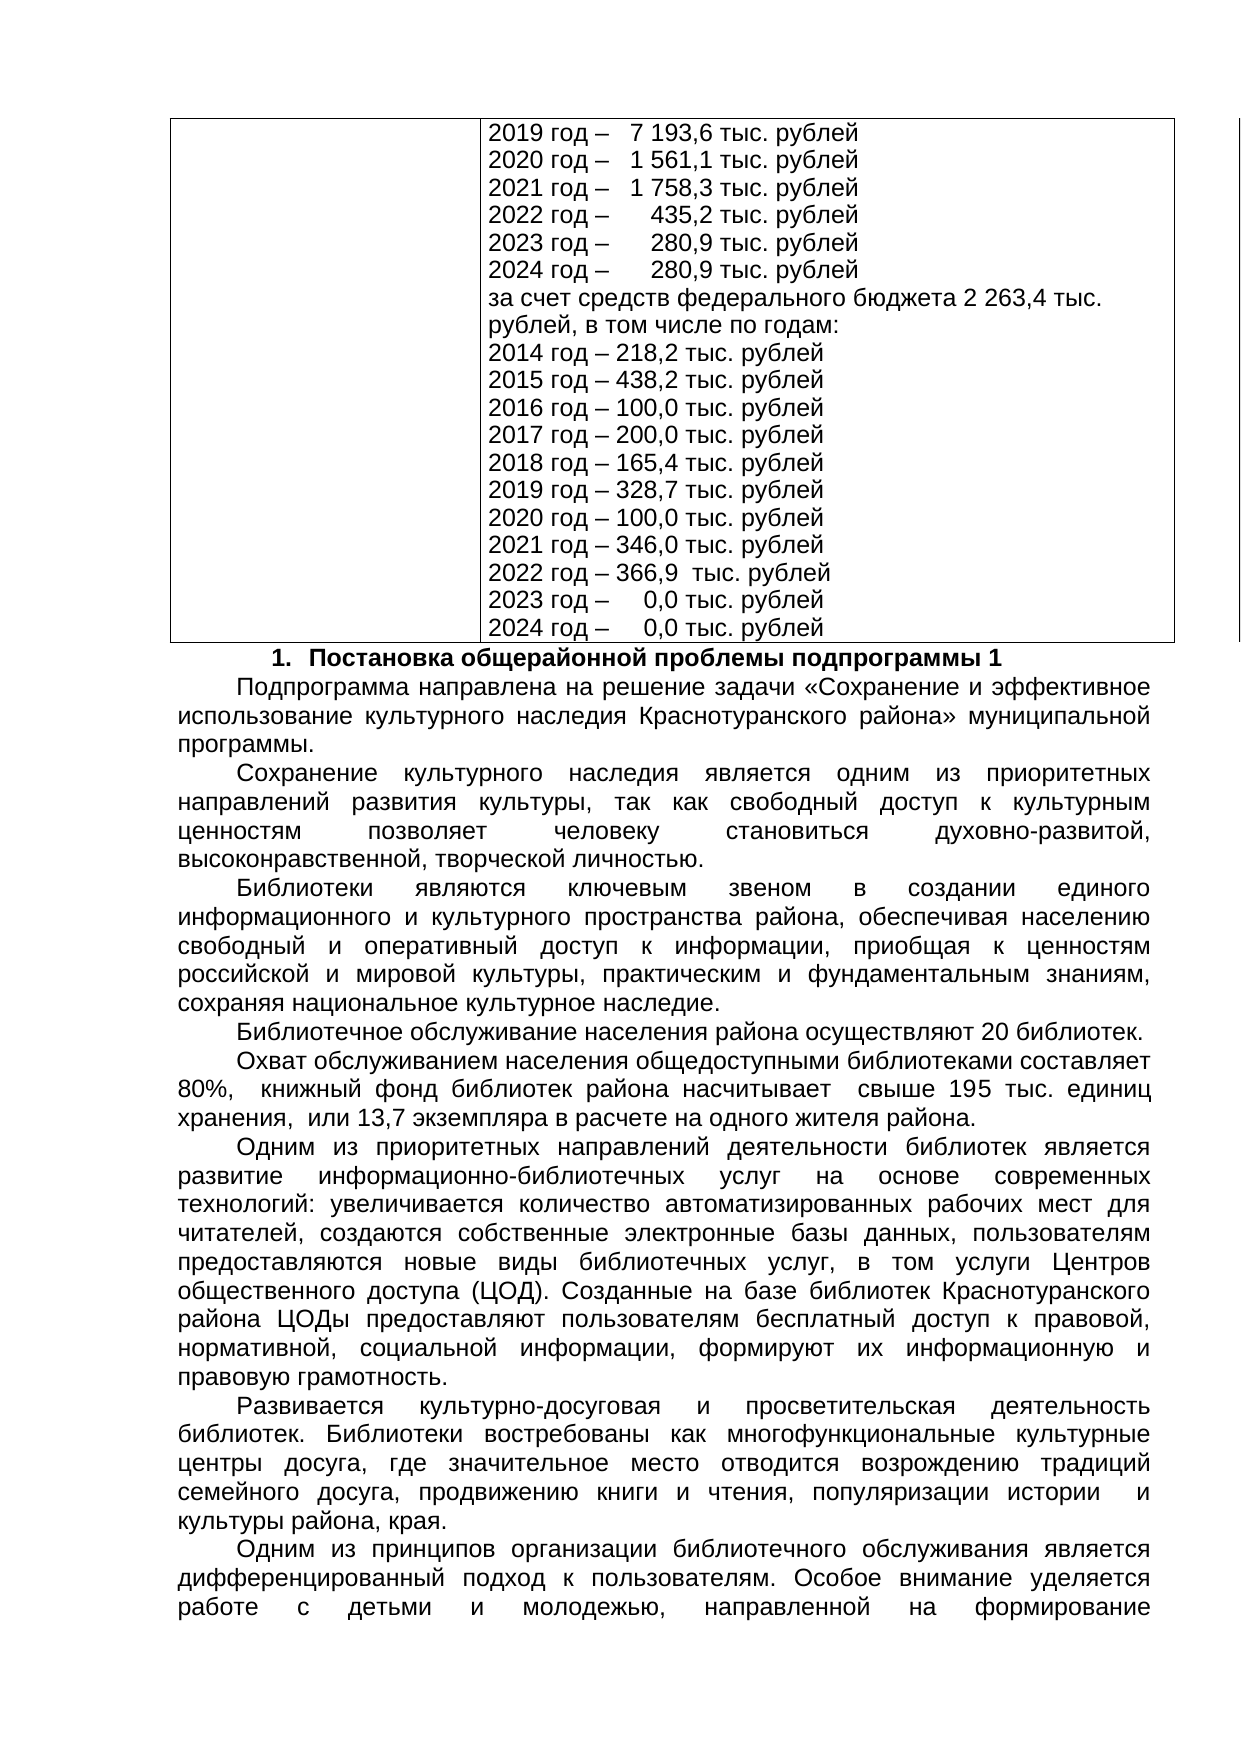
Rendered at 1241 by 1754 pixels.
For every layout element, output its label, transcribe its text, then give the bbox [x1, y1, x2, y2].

text Сохранение культурного наследия является одним из приоритетных направлений развития культуры, так как свободный доступ к культурным ценностям позволяет человеку становиться духовно-развитой, высоконравственной, творческой личностью. [177, 758, 1152, 873]
text Одним из приоритетных направлений деятельности библиотек является развитие информационно-библиотечных услуг на основе современных технологий: увеличивается количество автоматизированных рабочих мест для читателей, создаются собственные электронные базы данных, пользователям предоставляются новые виды библиотечных услуг, в том услуги Центров общественного доступа (ЦОД). Созданные на базе библиотек Краснотуранского района ЦОДы предоставляют пользователям бесплатный доступ к правовой, нормативной, социальной информации, формируют их информационную и правовую грамотность. [177, 1132, 1152, 1391]
text Подпрограмма направлена на решение задачи «Сохранение и эффективное использование культурного наследия Краснотуранского района» муниципальной программы. [177, 672, 1152, 758]
list Постановка общерайонной проблемы подпрограммы 1 [271, 643, 1152, 672]
text Библиотечное обслуживание населения района осуществляют 20 библиотек. [177, 1017, 1152, 1046]
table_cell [171, 119, 480, 642]
text Библиотеки являются ключевым звеном в создании единого информационного и культурного пространства района, обеспечивая населению свободный и оперативный доступ к информации, приобщая к ценностям российской и мировой культуры, практическим и фундаментальным знаниям, сохраняя национальное культурное наследие. [177, 873, 1152, 1017]
text Охват обслуживанием населения общедоступными библиотеками составляет 80%, книжный фонд библиотек района насчитывает свыше 195 тыс. единиц хранения, или 13,7 экземпляра в расчете на одного жителя района. [177, 1046, 1152, 1132]
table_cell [481, 119, 1174, 642]
text Развивается культурно-досуговая и просветительская деятельность библиотек. Библиотеки востребованы как многофункциональные культурные центры досуга, где значительное место отводится возрождению традиций семейного досуга, продвижению книги и чтения, популяризации истории и культуры района, края. [177, 1391, 1152, 1534]
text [177, 1534, 1152, 1621]
